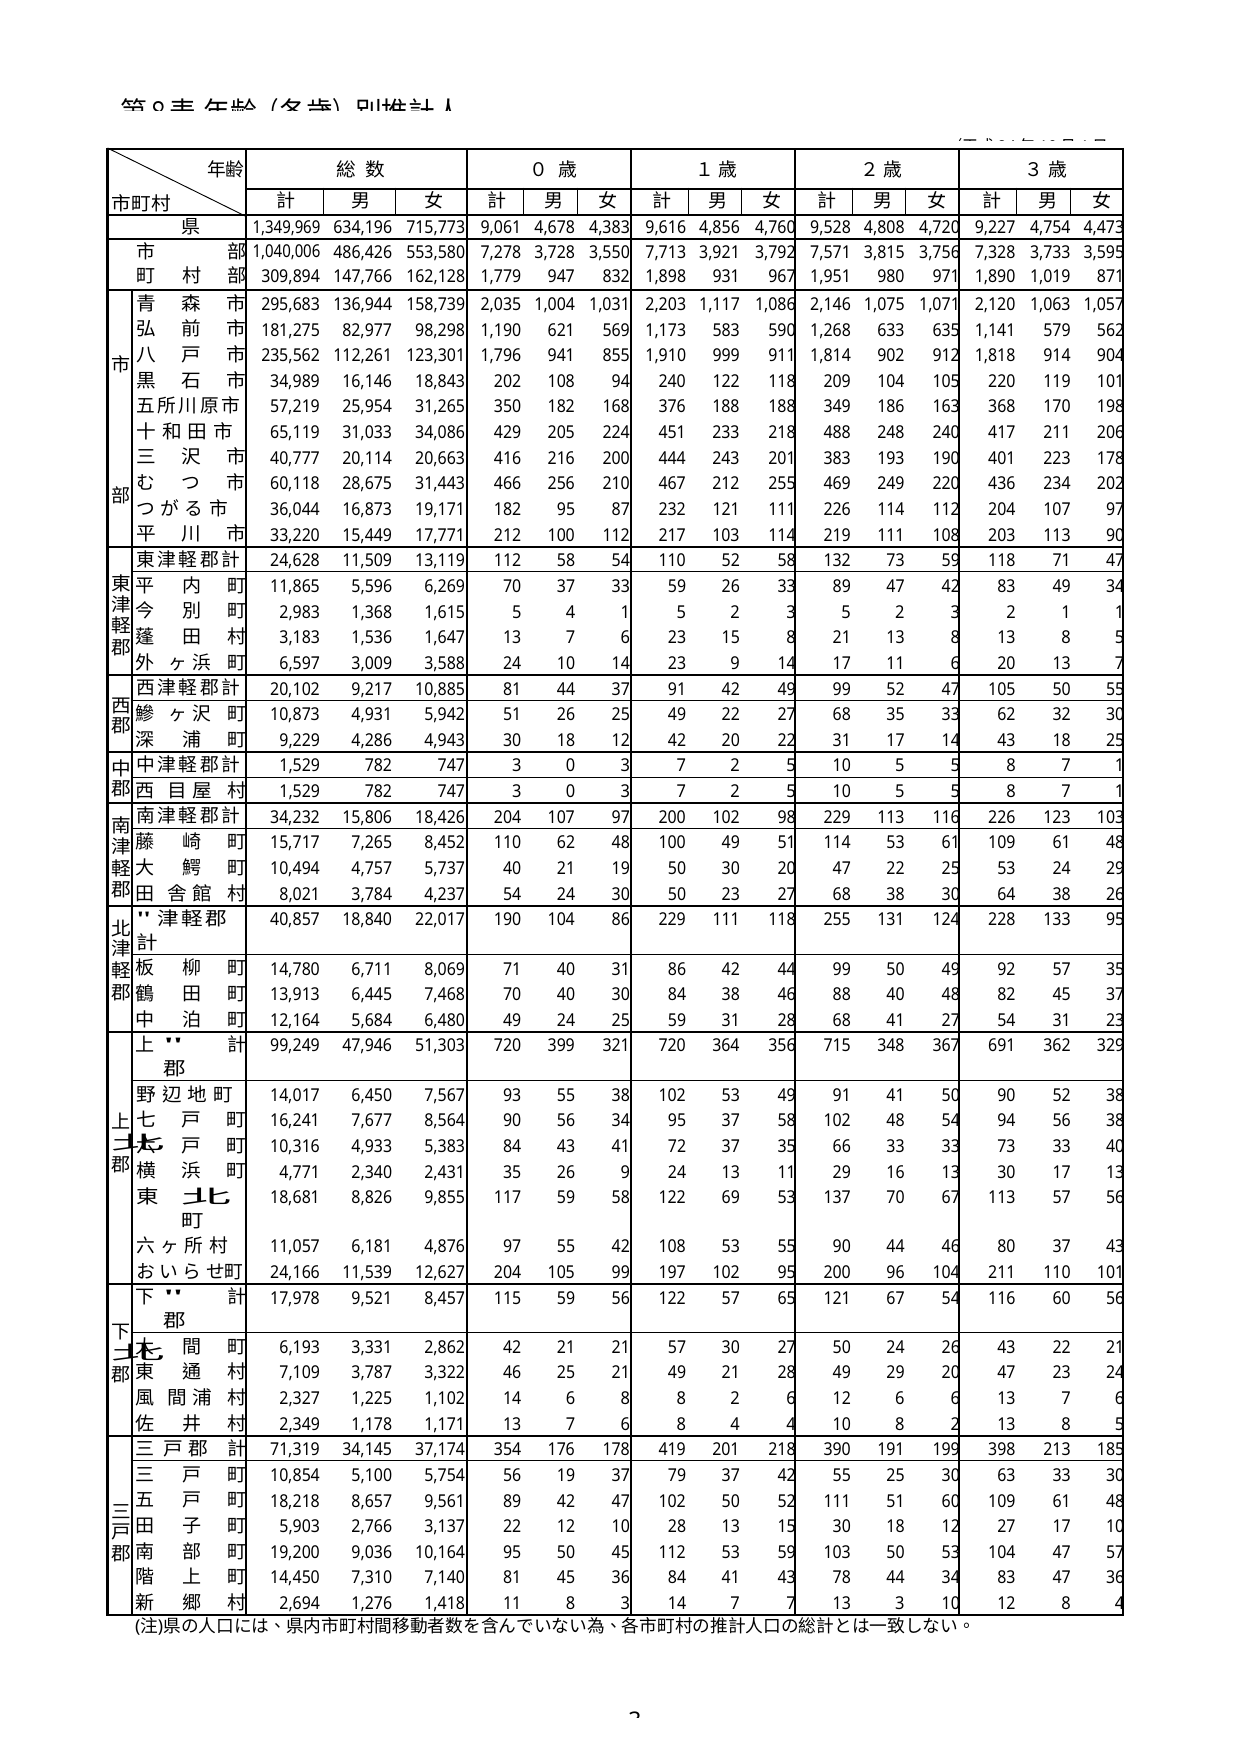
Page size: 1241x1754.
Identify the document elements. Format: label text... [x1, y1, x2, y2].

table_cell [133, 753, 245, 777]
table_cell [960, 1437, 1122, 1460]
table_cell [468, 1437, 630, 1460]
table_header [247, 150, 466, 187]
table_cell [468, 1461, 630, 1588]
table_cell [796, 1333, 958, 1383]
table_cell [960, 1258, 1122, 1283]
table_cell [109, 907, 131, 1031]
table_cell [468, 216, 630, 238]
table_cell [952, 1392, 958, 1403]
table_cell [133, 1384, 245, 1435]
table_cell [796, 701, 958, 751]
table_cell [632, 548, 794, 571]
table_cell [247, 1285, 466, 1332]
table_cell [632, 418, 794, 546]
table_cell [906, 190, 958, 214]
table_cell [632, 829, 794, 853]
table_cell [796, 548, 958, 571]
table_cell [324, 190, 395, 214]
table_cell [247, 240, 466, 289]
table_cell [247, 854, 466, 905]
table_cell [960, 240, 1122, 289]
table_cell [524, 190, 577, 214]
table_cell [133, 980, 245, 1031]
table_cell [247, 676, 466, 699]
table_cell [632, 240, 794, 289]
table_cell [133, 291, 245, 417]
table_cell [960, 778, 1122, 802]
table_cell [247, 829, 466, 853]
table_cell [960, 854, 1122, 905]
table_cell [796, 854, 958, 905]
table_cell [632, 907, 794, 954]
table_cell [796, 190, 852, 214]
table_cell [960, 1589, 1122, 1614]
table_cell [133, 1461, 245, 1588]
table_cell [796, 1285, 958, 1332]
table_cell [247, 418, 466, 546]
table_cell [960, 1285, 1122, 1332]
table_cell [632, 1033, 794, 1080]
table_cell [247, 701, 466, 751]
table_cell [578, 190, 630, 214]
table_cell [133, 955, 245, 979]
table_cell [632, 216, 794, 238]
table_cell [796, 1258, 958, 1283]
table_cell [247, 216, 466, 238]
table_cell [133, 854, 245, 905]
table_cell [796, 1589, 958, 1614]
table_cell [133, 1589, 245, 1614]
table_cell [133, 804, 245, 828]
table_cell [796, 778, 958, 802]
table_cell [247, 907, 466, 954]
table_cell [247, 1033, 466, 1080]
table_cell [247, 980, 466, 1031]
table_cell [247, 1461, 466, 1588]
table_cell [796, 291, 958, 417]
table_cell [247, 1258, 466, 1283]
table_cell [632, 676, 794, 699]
text (注)県の人口には、県内市町村間移動者数を含んでいない為、各市町村の推計人口の総計とは一致しない。 [135, 1616, 1146, 1636]
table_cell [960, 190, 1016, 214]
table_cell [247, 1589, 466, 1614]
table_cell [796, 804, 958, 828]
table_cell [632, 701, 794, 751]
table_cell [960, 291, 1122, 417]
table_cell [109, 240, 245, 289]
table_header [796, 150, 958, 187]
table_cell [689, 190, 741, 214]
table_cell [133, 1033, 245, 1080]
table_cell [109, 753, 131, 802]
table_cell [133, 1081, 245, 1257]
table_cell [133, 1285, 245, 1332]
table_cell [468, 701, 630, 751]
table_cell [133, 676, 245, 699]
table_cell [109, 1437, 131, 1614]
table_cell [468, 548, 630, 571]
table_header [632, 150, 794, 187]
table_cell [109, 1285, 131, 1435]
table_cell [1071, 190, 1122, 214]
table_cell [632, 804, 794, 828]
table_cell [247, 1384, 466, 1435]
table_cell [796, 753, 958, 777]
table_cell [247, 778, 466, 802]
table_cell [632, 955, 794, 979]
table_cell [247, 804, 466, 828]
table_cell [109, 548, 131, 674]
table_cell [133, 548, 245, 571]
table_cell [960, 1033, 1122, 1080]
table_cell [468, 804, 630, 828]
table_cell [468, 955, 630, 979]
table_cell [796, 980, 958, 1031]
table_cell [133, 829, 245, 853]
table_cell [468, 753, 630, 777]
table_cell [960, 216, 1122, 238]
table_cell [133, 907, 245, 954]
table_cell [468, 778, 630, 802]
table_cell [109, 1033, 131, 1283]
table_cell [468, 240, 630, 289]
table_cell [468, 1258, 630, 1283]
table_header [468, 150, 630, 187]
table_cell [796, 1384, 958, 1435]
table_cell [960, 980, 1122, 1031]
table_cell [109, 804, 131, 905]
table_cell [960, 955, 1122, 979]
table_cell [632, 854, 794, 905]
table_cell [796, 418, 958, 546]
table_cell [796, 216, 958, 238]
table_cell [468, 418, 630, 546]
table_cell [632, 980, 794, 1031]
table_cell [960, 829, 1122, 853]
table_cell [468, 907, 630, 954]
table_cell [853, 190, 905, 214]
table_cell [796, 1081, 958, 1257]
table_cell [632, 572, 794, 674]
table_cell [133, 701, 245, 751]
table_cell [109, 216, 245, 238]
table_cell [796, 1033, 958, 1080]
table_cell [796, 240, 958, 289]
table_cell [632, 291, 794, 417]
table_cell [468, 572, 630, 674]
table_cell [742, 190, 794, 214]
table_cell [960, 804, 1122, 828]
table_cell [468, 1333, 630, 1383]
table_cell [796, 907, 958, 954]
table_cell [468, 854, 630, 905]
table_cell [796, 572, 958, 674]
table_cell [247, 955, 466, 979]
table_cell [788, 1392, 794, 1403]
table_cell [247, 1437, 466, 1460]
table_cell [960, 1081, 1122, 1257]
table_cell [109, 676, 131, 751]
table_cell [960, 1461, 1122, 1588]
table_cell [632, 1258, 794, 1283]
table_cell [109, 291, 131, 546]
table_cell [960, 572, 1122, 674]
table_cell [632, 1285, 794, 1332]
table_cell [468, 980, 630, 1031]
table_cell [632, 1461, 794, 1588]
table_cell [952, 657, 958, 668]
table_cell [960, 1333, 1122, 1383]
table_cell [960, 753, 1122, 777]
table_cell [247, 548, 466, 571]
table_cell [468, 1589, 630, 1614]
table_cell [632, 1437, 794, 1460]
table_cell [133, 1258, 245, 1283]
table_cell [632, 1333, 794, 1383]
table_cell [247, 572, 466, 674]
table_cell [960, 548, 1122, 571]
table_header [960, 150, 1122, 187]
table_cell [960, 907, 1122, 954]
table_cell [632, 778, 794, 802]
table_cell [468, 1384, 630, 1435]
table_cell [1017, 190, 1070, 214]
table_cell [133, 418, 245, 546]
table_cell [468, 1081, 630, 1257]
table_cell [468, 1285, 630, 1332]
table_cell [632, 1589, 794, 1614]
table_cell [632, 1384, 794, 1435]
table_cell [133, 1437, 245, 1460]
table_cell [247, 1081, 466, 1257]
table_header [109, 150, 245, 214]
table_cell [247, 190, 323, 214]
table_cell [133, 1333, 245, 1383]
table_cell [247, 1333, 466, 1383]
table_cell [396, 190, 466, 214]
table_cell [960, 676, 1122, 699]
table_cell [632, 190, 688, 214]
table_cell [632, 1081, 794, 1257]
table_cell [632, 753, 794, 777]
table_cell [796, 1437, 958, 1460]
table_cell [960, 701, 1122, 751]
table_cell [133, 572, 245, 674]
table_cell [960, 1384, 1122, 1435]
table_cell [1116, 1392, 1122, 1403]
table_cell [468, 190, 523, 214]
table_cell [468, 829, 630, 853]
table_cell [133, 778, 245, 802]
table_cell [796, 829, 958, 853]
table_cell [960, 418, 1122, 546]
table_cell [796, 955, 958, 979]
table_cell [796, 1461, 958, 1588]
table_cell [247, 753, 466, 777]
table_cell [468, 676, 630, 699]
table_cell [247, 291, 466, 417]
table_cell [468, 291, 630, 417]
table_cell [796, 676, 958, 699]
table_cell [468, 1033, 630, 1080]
